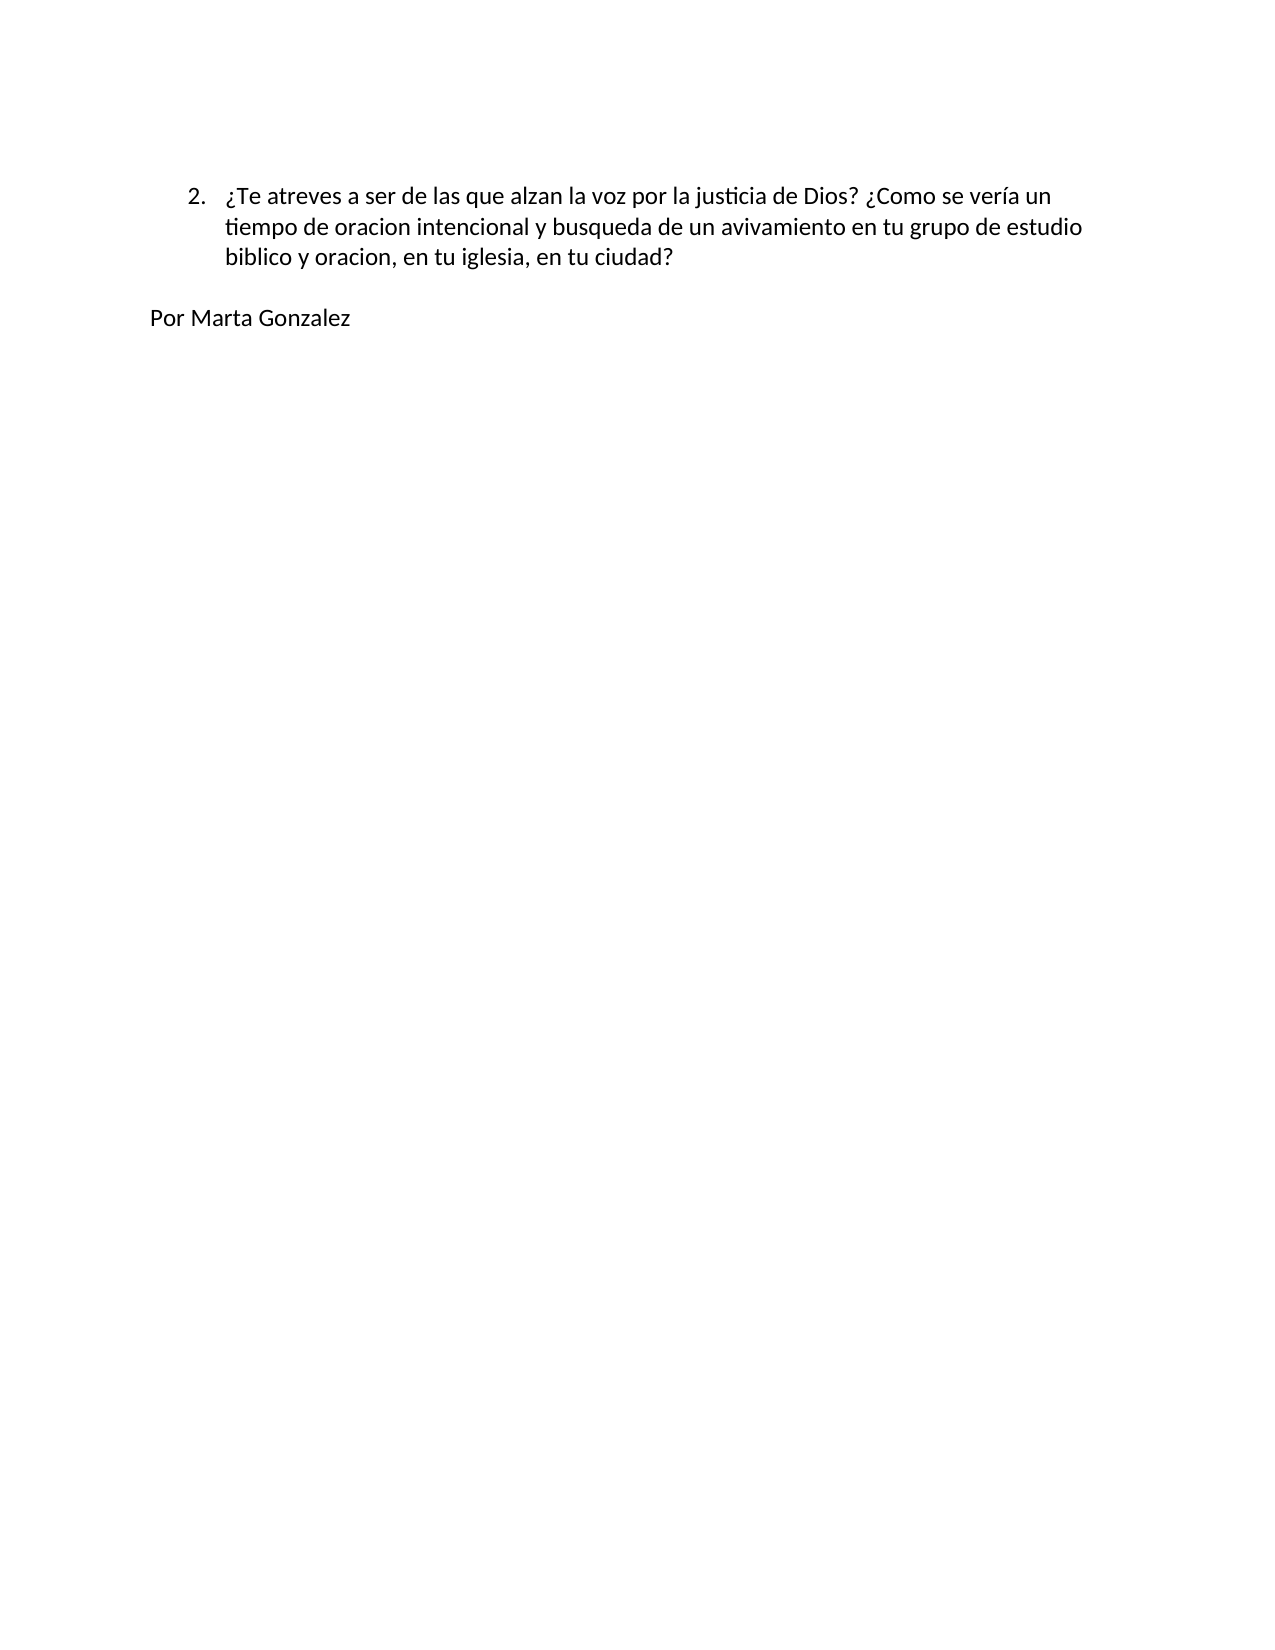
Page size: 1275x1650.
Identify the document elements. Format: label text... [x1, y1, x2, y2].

text Por Marta Gonzalez [150, 303, 1125, 333]
list ¿Te atreves a ser de las que alzan la voz por la justicia de Dios? ¿Como se vería un tiempo de oracion intencional y busqueda de un avivamiento en tu grupo de estudio biblico y oracion, en tu iglesia, en tu ciudad? [187, 181, 1125, 272]
